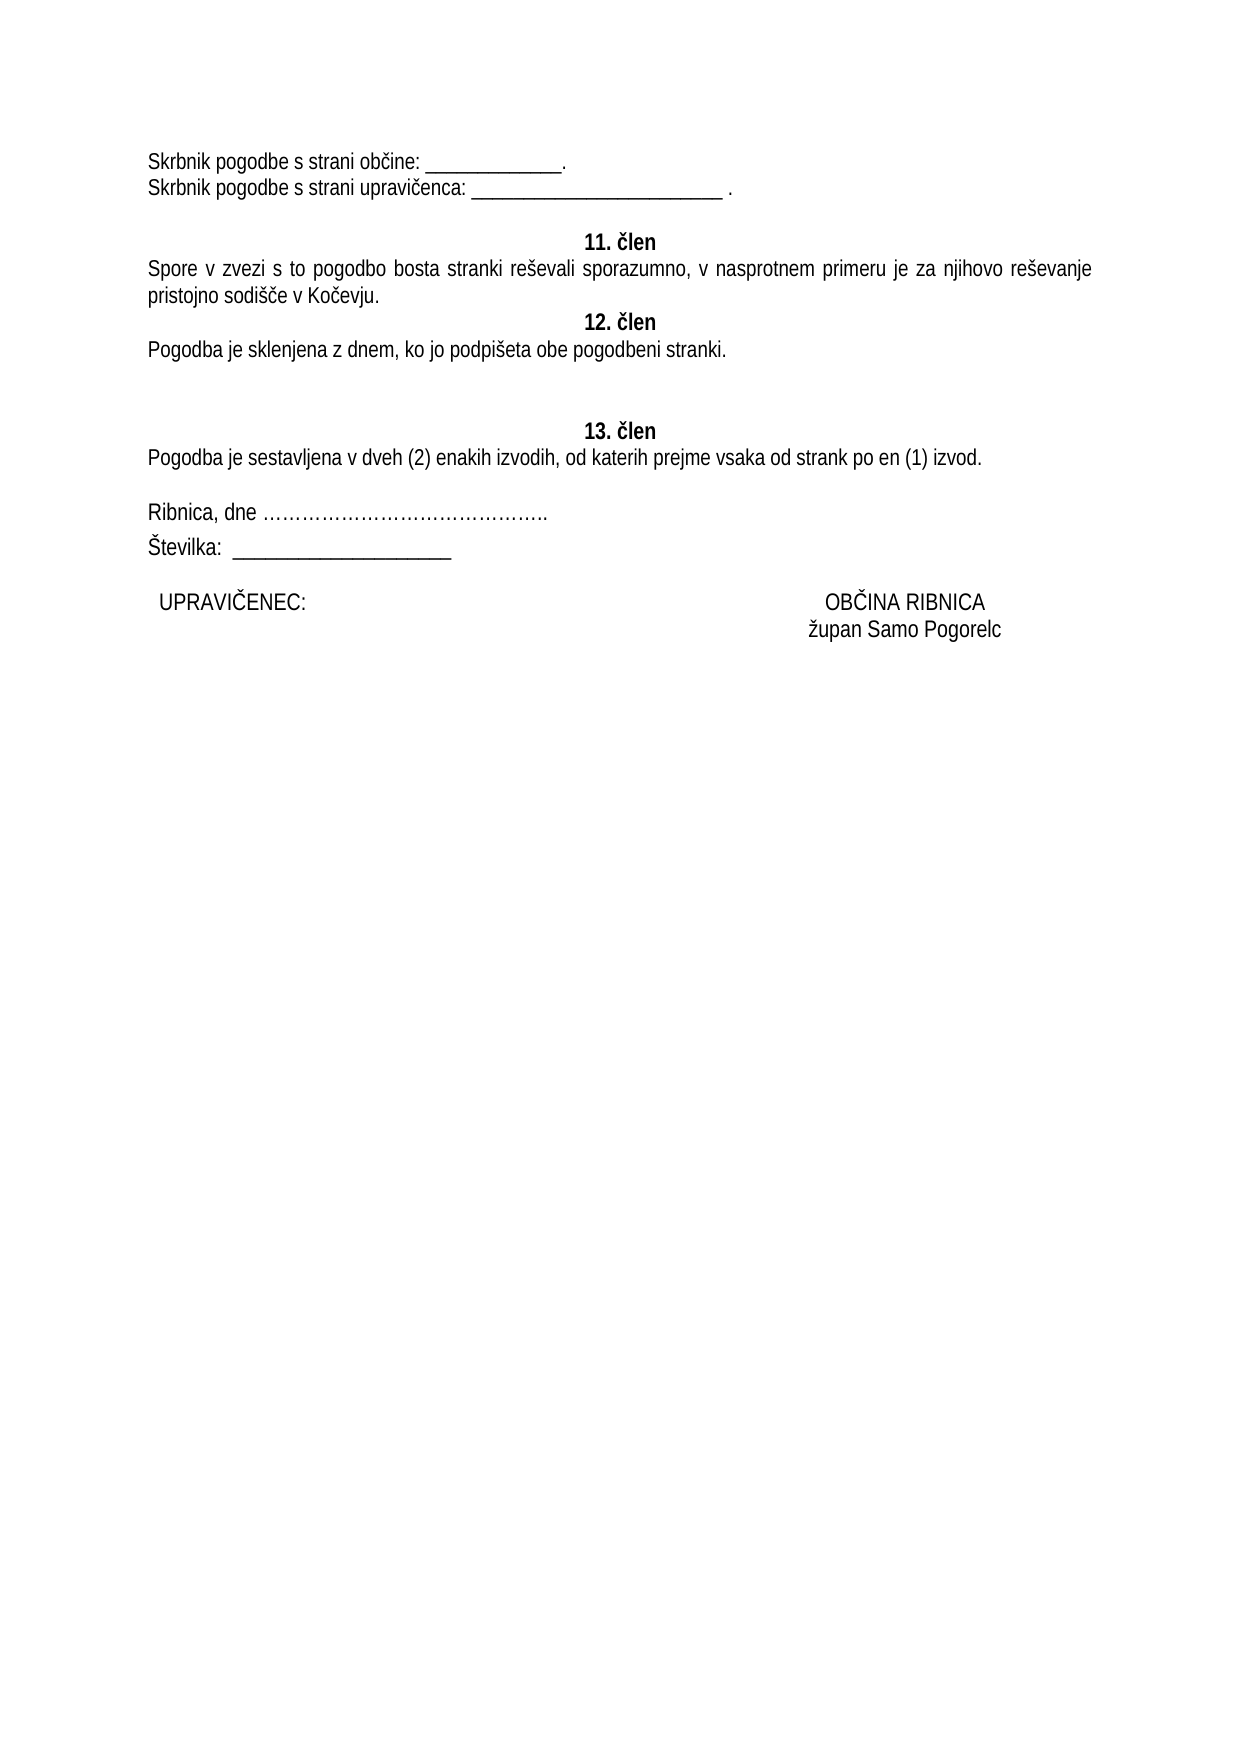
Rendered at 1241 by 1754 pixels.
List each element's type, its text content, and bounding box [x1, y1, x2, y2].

text 13. člen [148, 417, 1093, 444]
text 12. člen [148, 308, 1093, 336]
table_header UPRAVIČENEC: [148, 588, 665, 698]
text Pogodba je sestavljena v dveh (2) enakih izvodih, od katerih prejme vsaka od strank po en (1) izvod. [148, 444, 1093, 471]
text Pogodba je sklenjena z dnem, ko jo podpišeta obe pogodbeni stranki. [148, 336, 1093, 362]
text Spore v zvezi s to pogodbo bosta stranki reševali sporazumno, v nasprotnem primeru je za njihovo reševanje pristojno sodišče v Kočevju. [148, 255, 1093, 308]
text Skrbnik pogodbe s strani občine: _____________. [148, 148, 1093, 174]
text Ribnica, dne …………………………………….. [148, 498, 1093, 526]
table_header OBČINA RIBNICA župan Samo Pogorelc [665, 588, 1145, 698]
text Številka: ____________________ [148, 533, 1093, 560]
text Skrbnik pogodbe s strani upravičenca: ________________________ . [148, 174, 1093, 200]
text 11. člen [148, 228, 1093, 255]
